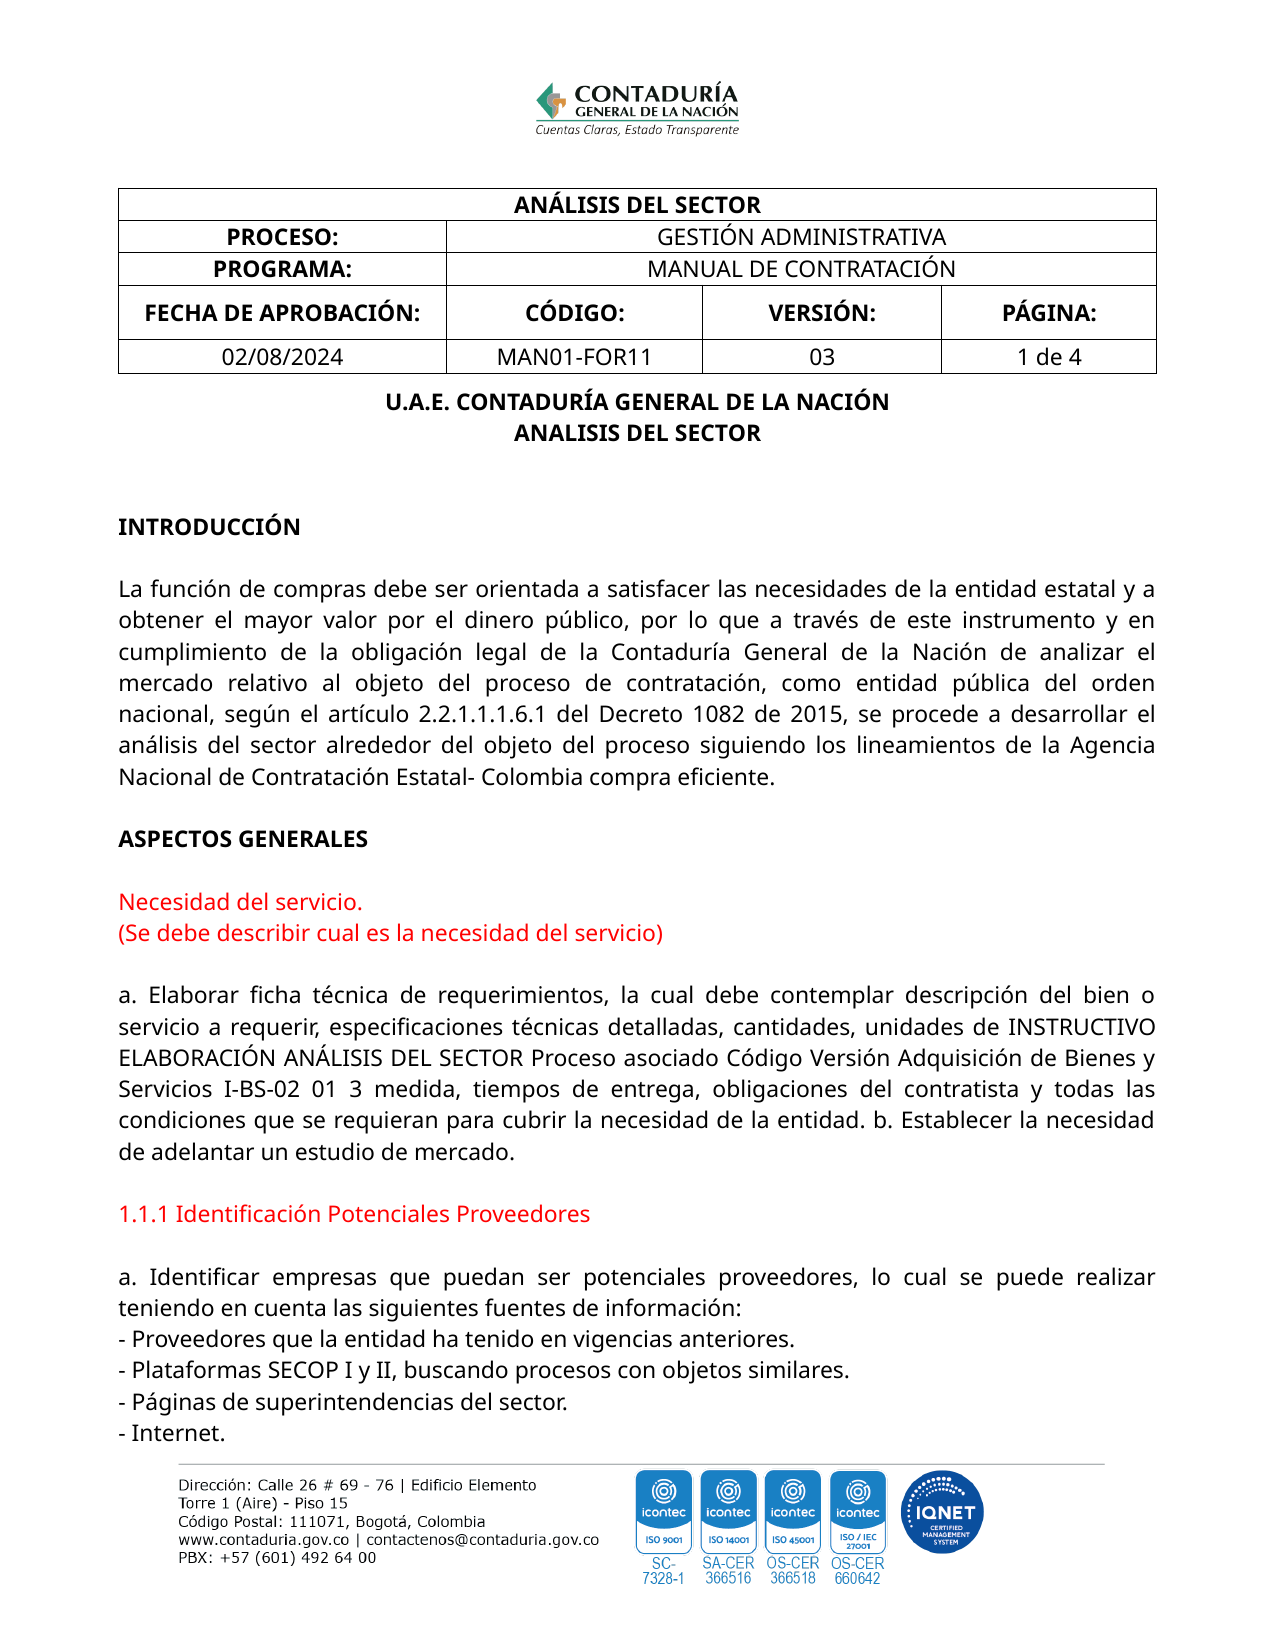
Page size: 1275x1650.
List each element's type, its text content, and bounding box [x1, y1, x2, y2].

text La función de compras debe ser orientada a satisfacer las necesidades de la entidad estatal y a obtener el mayor valor por el dinero público, por lo que a través de este instrumento y en cumplimiento de la obligación legal de la Contaduría General de la Nación de analizar el mercado relativo al objeto del proceso de contratación, como entidad pública del orden nacional, según el artículo 2.2.1.1.1.6.1 del Decreto 1082 de 2015, se procede a desarrollar el análisis del sector alrededor del objeto del proceso siguiendo los lineamientos de la Agencia Nacional de Contratación Estatal- Colombia compra eficiente. [118, 573, 1157, 792]
text (Se debe describir cual es la necesidad del servicio) [118, 917, 1157, 948]
text ANALISIS DEL SECTOR [118, 417, 1157, 448]
text - Proveedores que la entidad ha tenido en vigencias anteriores. [118, 1323, 1157, 1354]
text INTRODUCCIÓN [118, 511, 1157, 542]
text Necesidad del servicio. [118, 886, 1157, 917]
text a. Identificar empresas que puedan ser potenciales proveedores, lo cual se puede realizar teniendo en cuenta las siguientes fuentes de información: [118, 1261, 1157, 1323]
picture [0, 1456, 1275, 1589]
text ASPECTOS GENERALES [118, 823, 1157, 854]
text U.A.E. CONTADURÍA GENERAL DE LA NACIÓN [118, 386, 1157, 417]
text a. Elaborar ficha técnica de requerimientos, la cual debe contemplar descripción del bien o servicio a requerir, especificaciones técnicas detalladas, cantidades, unidades de INSTRUCTIVO ELABORACIÓN ANÁLISIS DEL SECTOR Proceso asociado Código Versión Adquisición de Bienes y Servicios I-BS-02 01 3 medida, tiempos de entrega, obligaciones del contratista y todas las condiciones que se requieran para cubrir la necesidad de la entidad. b. Establecer la necesidad de adelantar un estudio de mercado. [118, 979, 1157, 1167]
text - Páginas de superintendencias del sector. [118, 1386, 1157, 1417]
text 1.1.1 Identificación Potenciales Proveedores [118, 1198, 1157, 1229]
picture [179, 29, 1096, 188]
text - Plataformas SECOP I y II, buscando procesos con objetos similares. [118, 1354, 1157, 1386]
text - Internet. [118, 1417, 1157, 1448]
